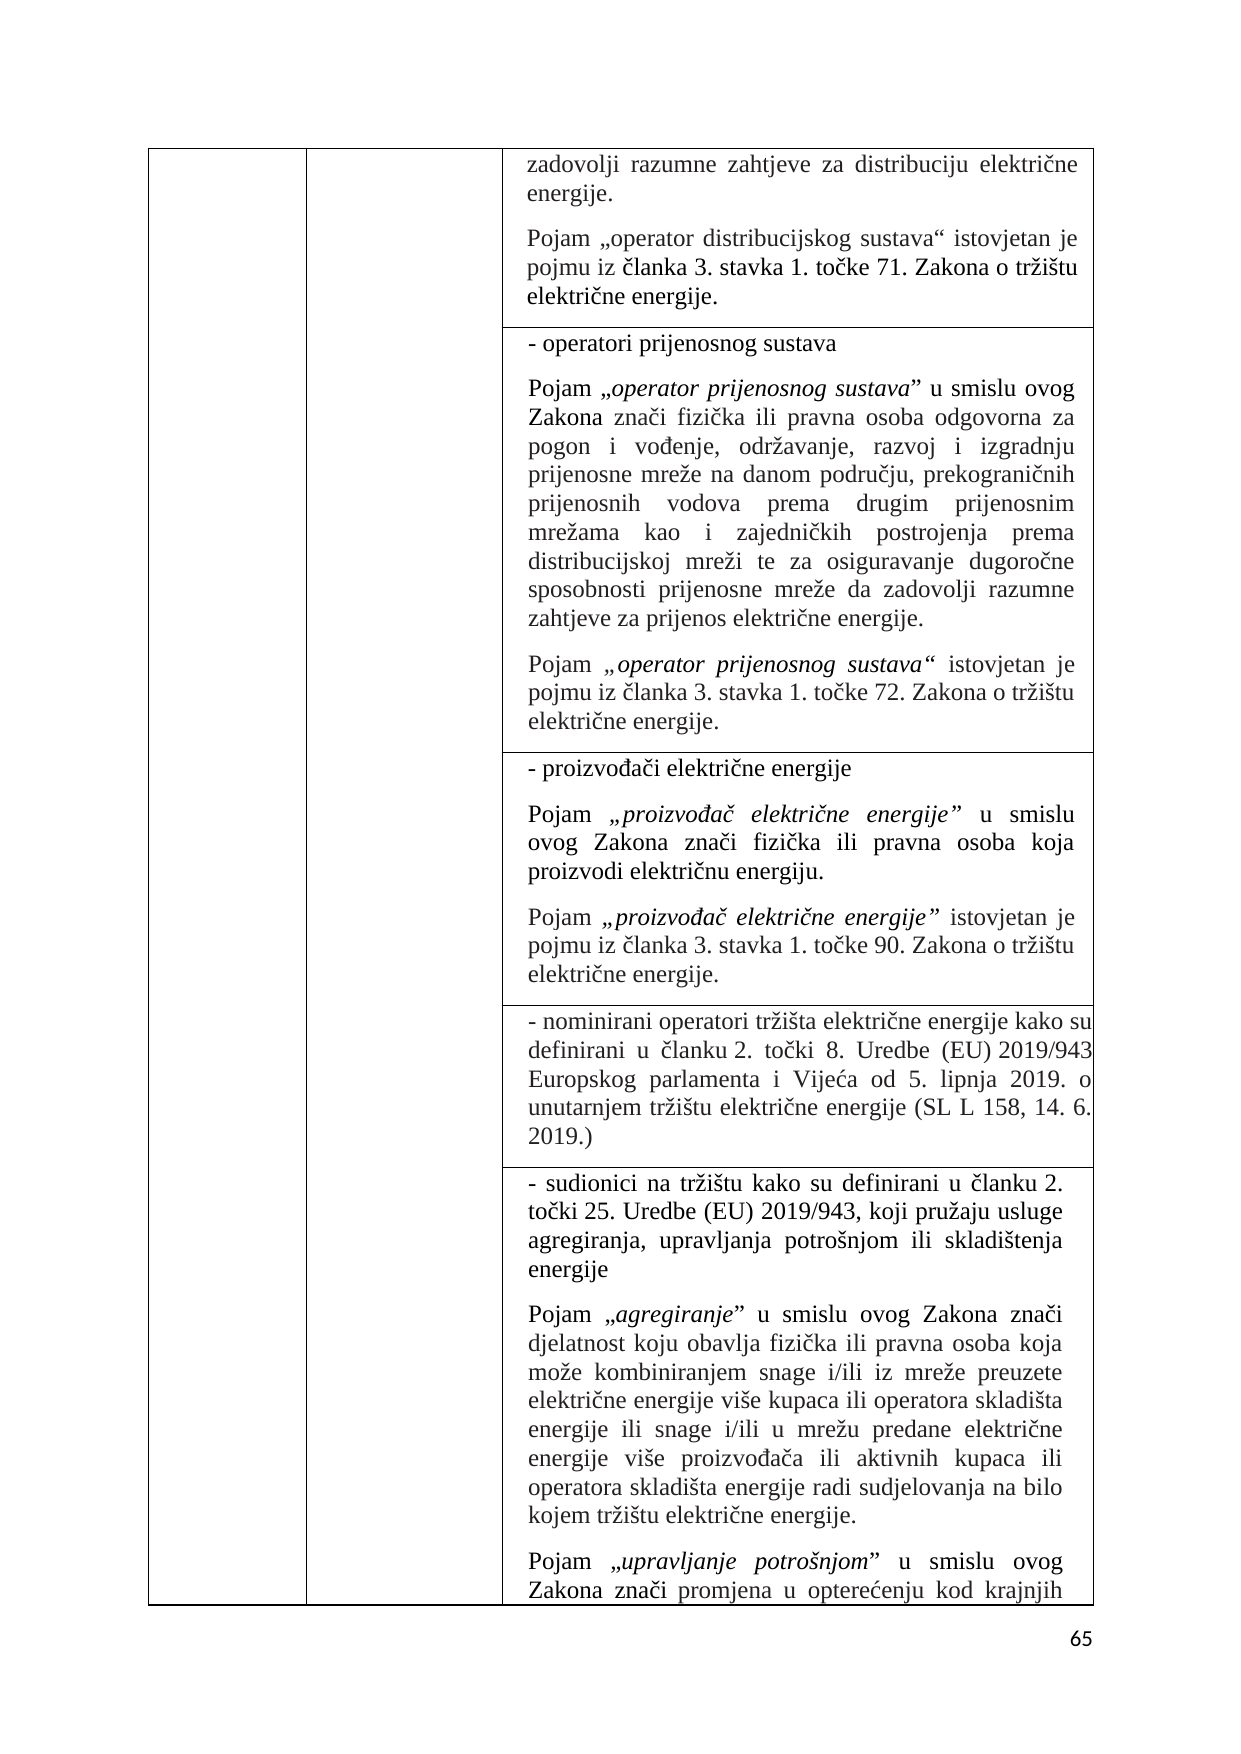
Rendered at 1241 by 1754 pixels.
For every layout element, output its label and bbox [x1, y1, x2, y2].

table_cell [503, 1168, 1093, 1604]
table_cell [503, 1006, 1093, 1167]
table_cell [503, 149, 1093, 326]
table_cell [503, 753, 1093, 1005]
table_cell [503, 328, 1093, 752]
